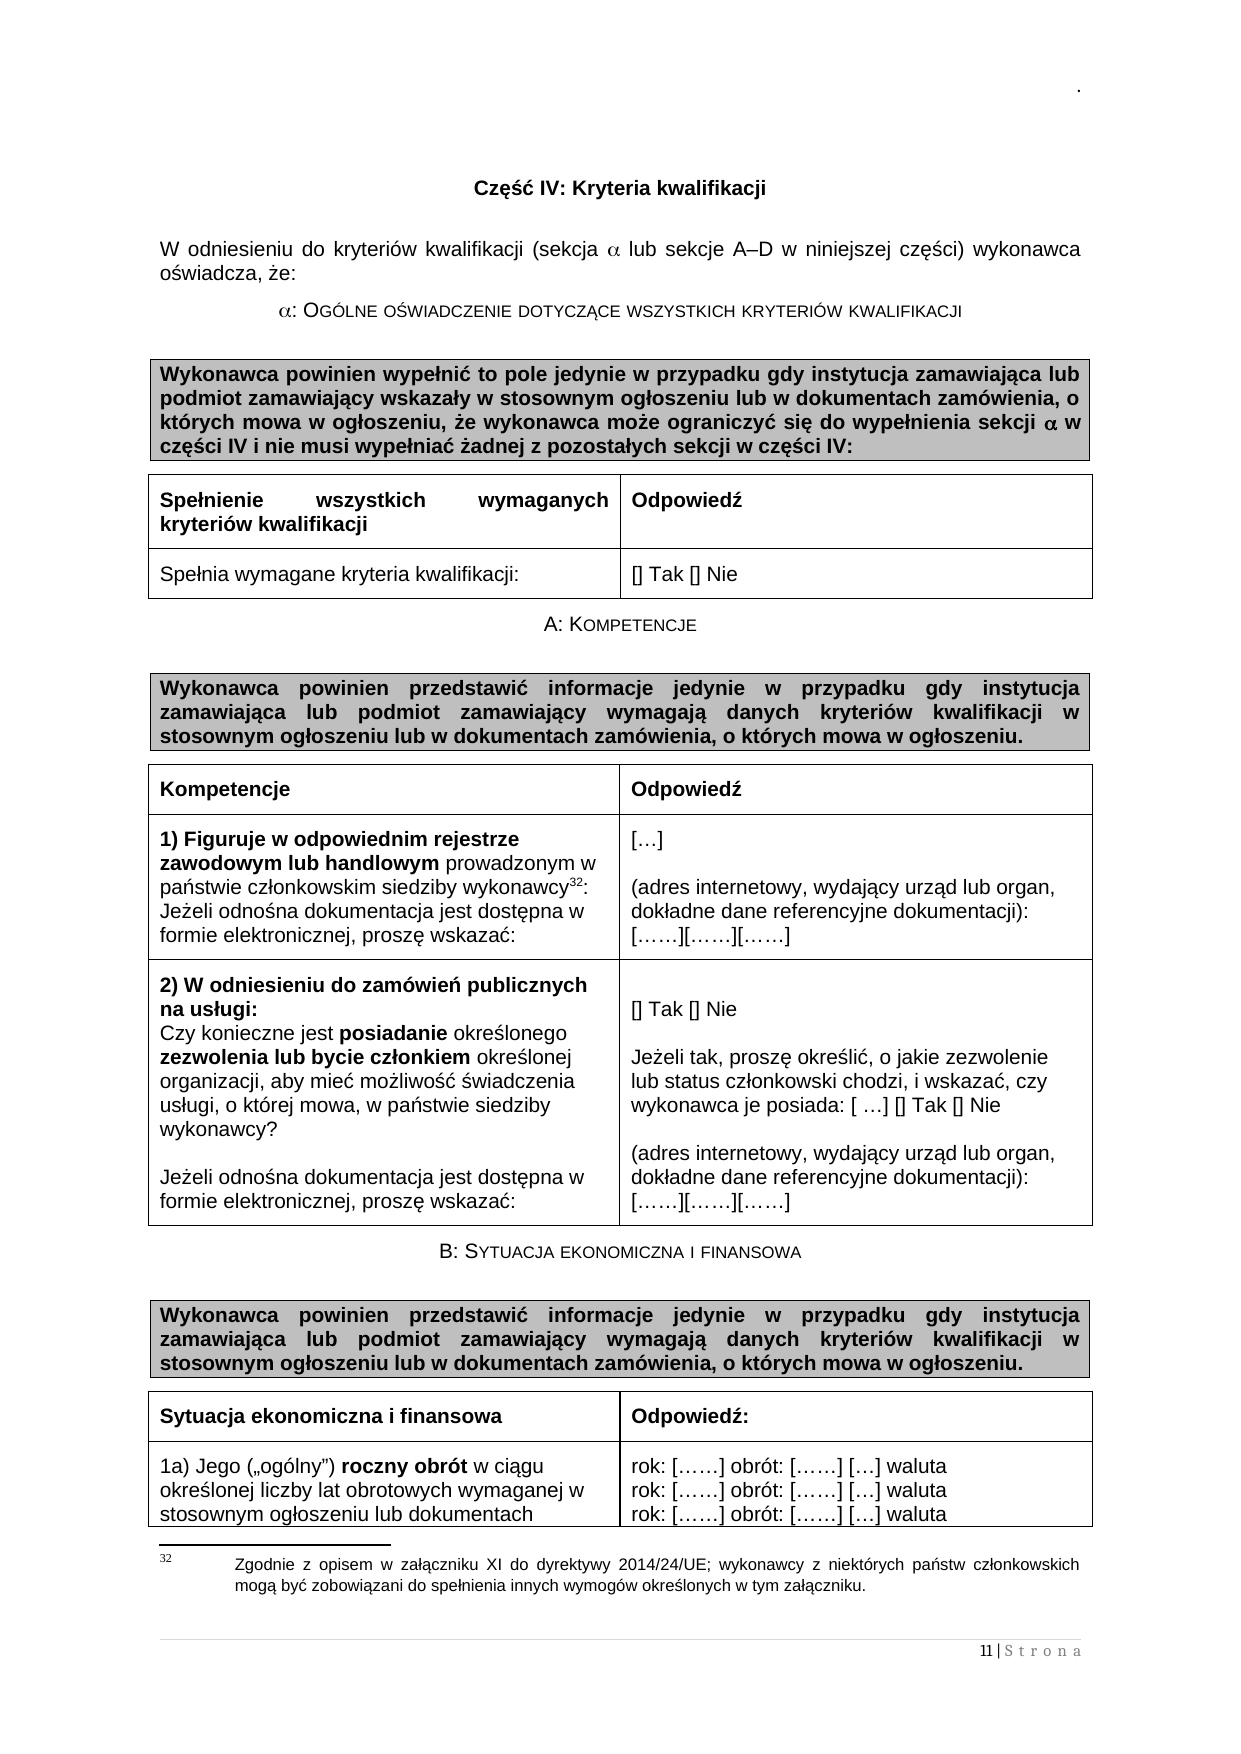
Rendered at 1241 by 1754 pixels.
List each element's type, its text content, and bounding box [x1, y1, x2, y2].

table_header Kompetencje [149, 765, 619, 813]
table_header Odpowiedź [620, 765, 1092, 813]
table_header Odpowiedź [621, 475, 1092, 548]
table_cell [149, 1442, 619, 1526]
text A: Kompetencje [159, 611, 1081, 635]
text : Ogólne oświadczenie dotyczące wszystkich kryteriów kwalifikacji [159, 298, 1081, 322]
text W odniesieniu do kryteriów kwalifikacji (sekcja lub sekcje A–D w niniejszej części) wykonawca oświadcza, że: [159, 237, 1081, 285]
text Część IV: Kryteria kwalifikacji [159, 176, 1081, 199]
table_cell 2) W odniesieniu do zamówień publicznych na usługi: Czy konieczne jest posiadanie określonego zezwolenia lub bycie członkiem określonej organizacji, aby mieć możliwość świadczenia usługi, o której mowa, w państwie siedziby wykonawcy? Jeżeli odnośna dokumentacja jest dostępna w formie elektronicznej, proszę wskazać: [149, 960, 619, 1225]
table_cell 1) Figuruje w odpowiednim rejestrze zawodowym lub handlowym prowadzonym w państwie członkowskim siedziby wykonawcy: Jeżeli odnośna dokumentacja jest dostępna w formie elektronicznej, proszę wskazać: [149, 815, 619, 959]
table_cell […] (adres internetowy, wydający urząd lub organ, dokładne dane referencyjne dokumentacji): [……][……][……] [620, 815, 1092, 959]
text Wykonawca powinien przedstawić informacje jedynie w przypadku gdy instytucja zamawiająca lub podmiot zamawiający wymagają danych kryteriów kwalifikacji w stosownym ogłoszeniu lub w dokumentach zamówienia, o których mowa w ogłoszeniu. [151, 1301, 1089, 1377]
table_header Odpowiedź: [621, 1392, 1092, 1441]
text B: Sytuacja ekonomiczna i finansowa [159, 1238, 1081, 1262]
table_cell Spełnia wymagane kryteria kwalifikacji: [149, 549, 620, 598]
text Wykonawca powinien wypełnić to pole jedynie w przypadku gdy instytucja zamawiająca lub podmiot zamawiający wskazały w stosownym ogłoszeniu lub w dokumentach zamówienia, o których mowa w ogłoszeniu, że wykonawca może ograniczyć się do wypełnienia sekcji w części IV i nie musi wypełniać żadnej z pozostałych sekcji w części IV: [151, 360, 1089, 460]
table_cell [] Tak [] Nie Jeżeli tak, proszę określić, o jakie zezwolenie lub status członkowski chodzi, i wskazać, czy wykonawca je posiada: [ …] [] Tak [] Nie (adres internetowy, wydający urząd lub organ, dokładne dane referencyjne dokumentacji): [……][……][……] [620, 960, 1092, 1225]
text Wykonawca powinien przedstawić informacje jedynie w przypadku gdy instytucja zamawiająca lub podmiot zamawiający wymagają danych kryteriów kwalifikacji w stosownym ogłoszeniu lub w dokumentach zamówienia, o których mowa w ogłoszeniu. [151, 674, 1089, 750]
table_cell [621, 1442, 1092, 1526]
table_header Sytuacja ekonomiczna i finansowa [149, 1392, 619, 1441]
table_header Spełnienie wszystkich wymaganych kryteriów kwalifikacji [149, 475, 620, 548]
table_cell [] Tak [] Nie [621, 549, 1092, 598]
